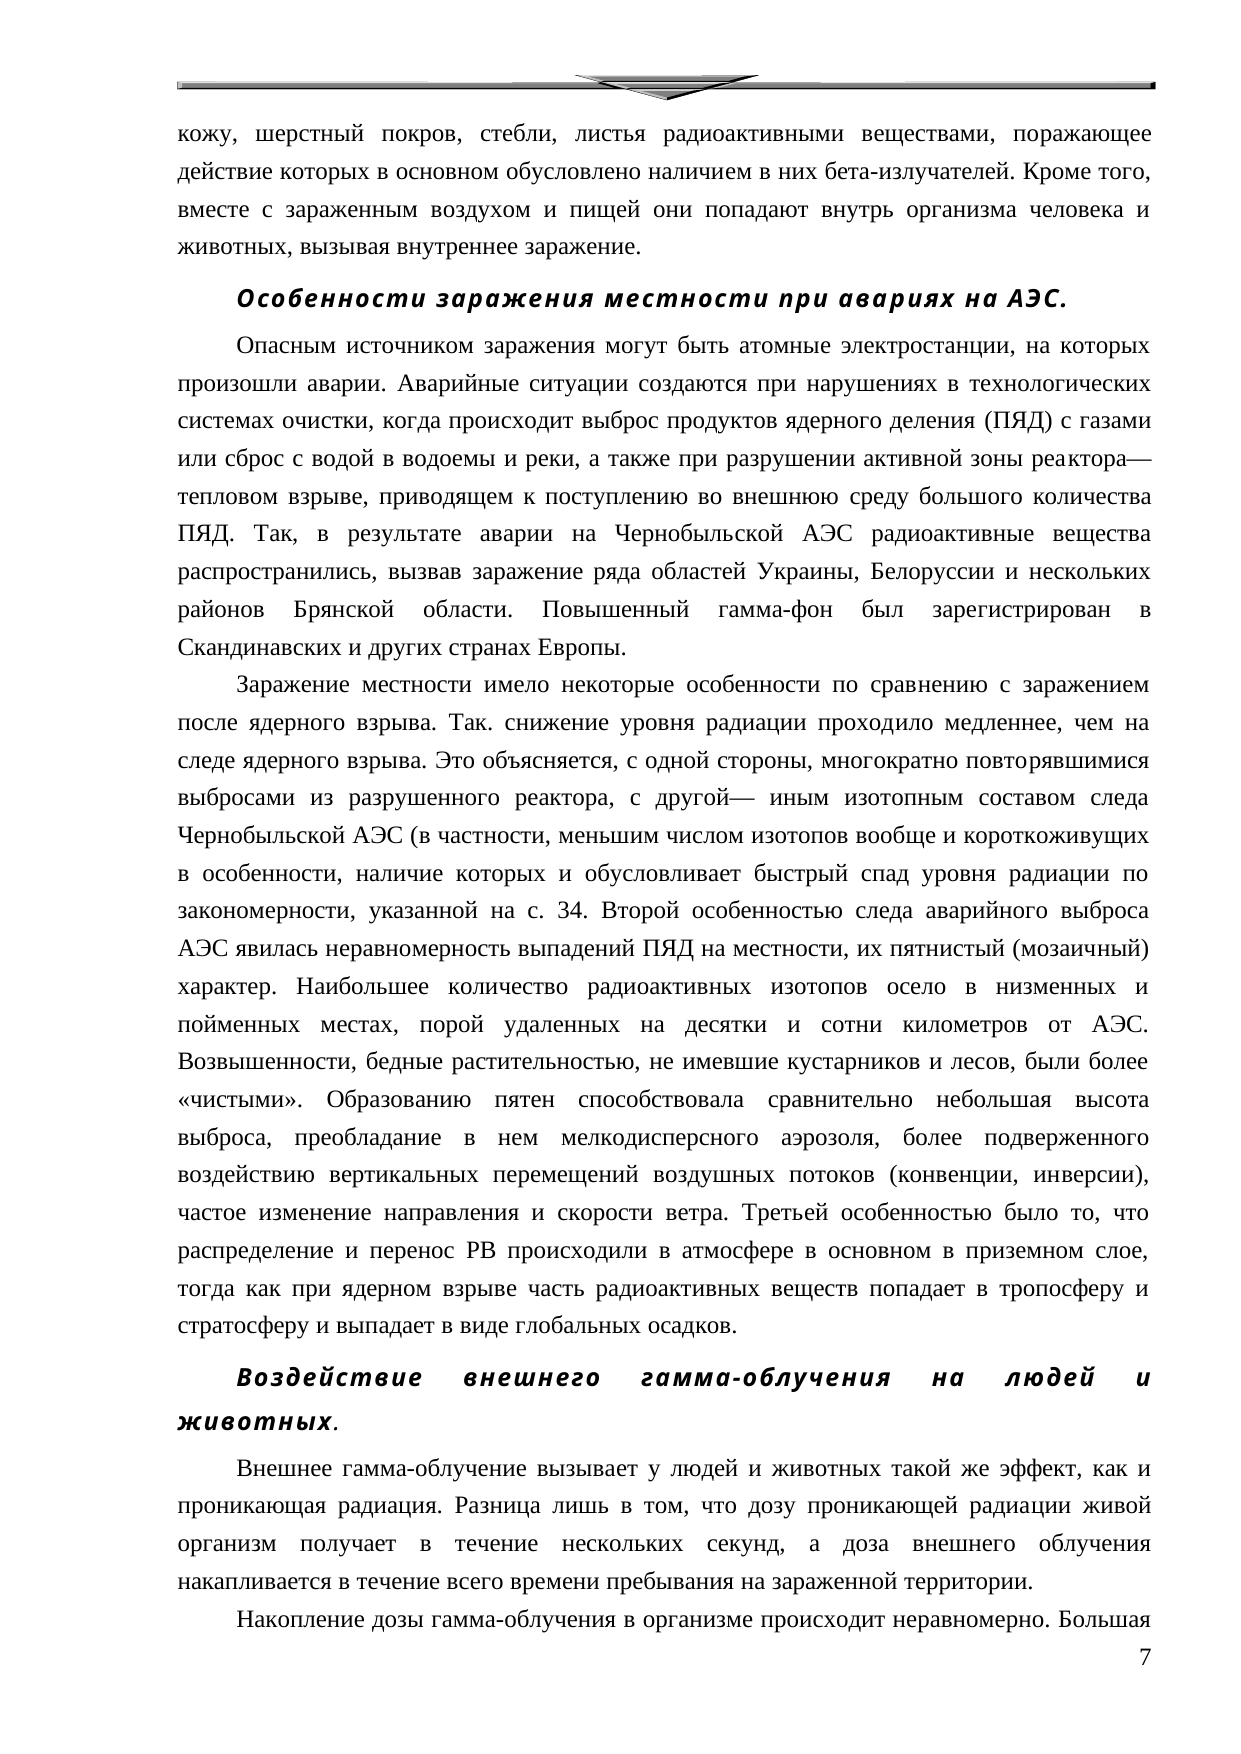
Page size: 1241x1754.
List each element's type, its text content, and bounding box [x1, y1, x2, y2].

subtitle Воздействие внешнего гамма-облучения на людей и животных. [177, 1360, 1152, 1438]
text Опасным источником заражения могут быть атомные электростанции, на которых произошли аварии. Аварийные ситуации создаются при нарушениях в технологических системах очистки, когда происходит выброс продуктов ядерного деления (ПЯД) с газами или сброс с водой в водоемы и реки, а также при разрушении активной зоны реактора—тепловом взрыве, приводящем к поступлению во внешнюю среду большого количества ПЯД. Так, в результате аварии на Чернобыльской АЭС радиоактивные вещества распространились, вызвав заражение ряда областей Украины, Белоруссии и нескольких районов Брянской области. Повышенный гамма-фон был зарегистрирован в Скандинавских и других странах Европы. [177, 330, 1152, 660]
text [177, 118, 1152, 260]
text Внешнее гамма-облучение вызывает у людей и животных такой же эффект, как и проникающая радиация. Разница лишь в том, что дозу проникающей радиации живой организм получает в течение нескольких секунд, а доза внешнего облучения накапливается в течение всего времени пребывания на зараженной территории. [177, 1453, 1152, 1595]
text Заражение местности имело некоторые особенности по сравнению с заражением после ядерного взрыва. Так. снижение уровня радиации проходило медленнее, чем на следе ядерного взрыва. Это объясняется, с одной стороны, многократно повторявшимися выбросами из разрушенного реактора, с другой— иным изотопным составом следа Чернобыльской АЭС (в частности, меньшим числом изотопов вообще и короткоживущих в особенности, наличие которых и обусловливает быстрый спад уровня радиации по закономерности, указанной на с. 34. Второй особенностью следа аварийного выброса АЭС явилась неравномерность выпадений ПЯД на местности, их пятнистый (мозаичный) характер. Наибольшее количество радиоактивных изотопов осело в низменных и пойменных местах, порой удаленных на десятки и сотни километров от АЭС. Возвышенности, бедные растительностью, не имевшие кустарников и лесов, были более «чистыми». Образованию пятен способствовала сравнительно небольшая высота выброса, преобладание в нем мелкодисперсного аэрозоля, более подверженного воздействию вертикальных перемещений воздушных потоков (конвенции, инверсии), частое изменение направления и скорости ветра. Третьей особенностью было то, что распределение и перенос РВ происходили в атмосфере в основном в приземном слое, тогда как при ядерном взрыве часть радиоактивных веществ попадает в тропосферу и стратосферу и выпадает в виде глобальных осадков. [177, 669, 1149, 1339]
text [177, 1603, 1152, 1632]
subtitle Особенности заражения местности при авариях на АЭС. [177, 281, 1152, 315]
